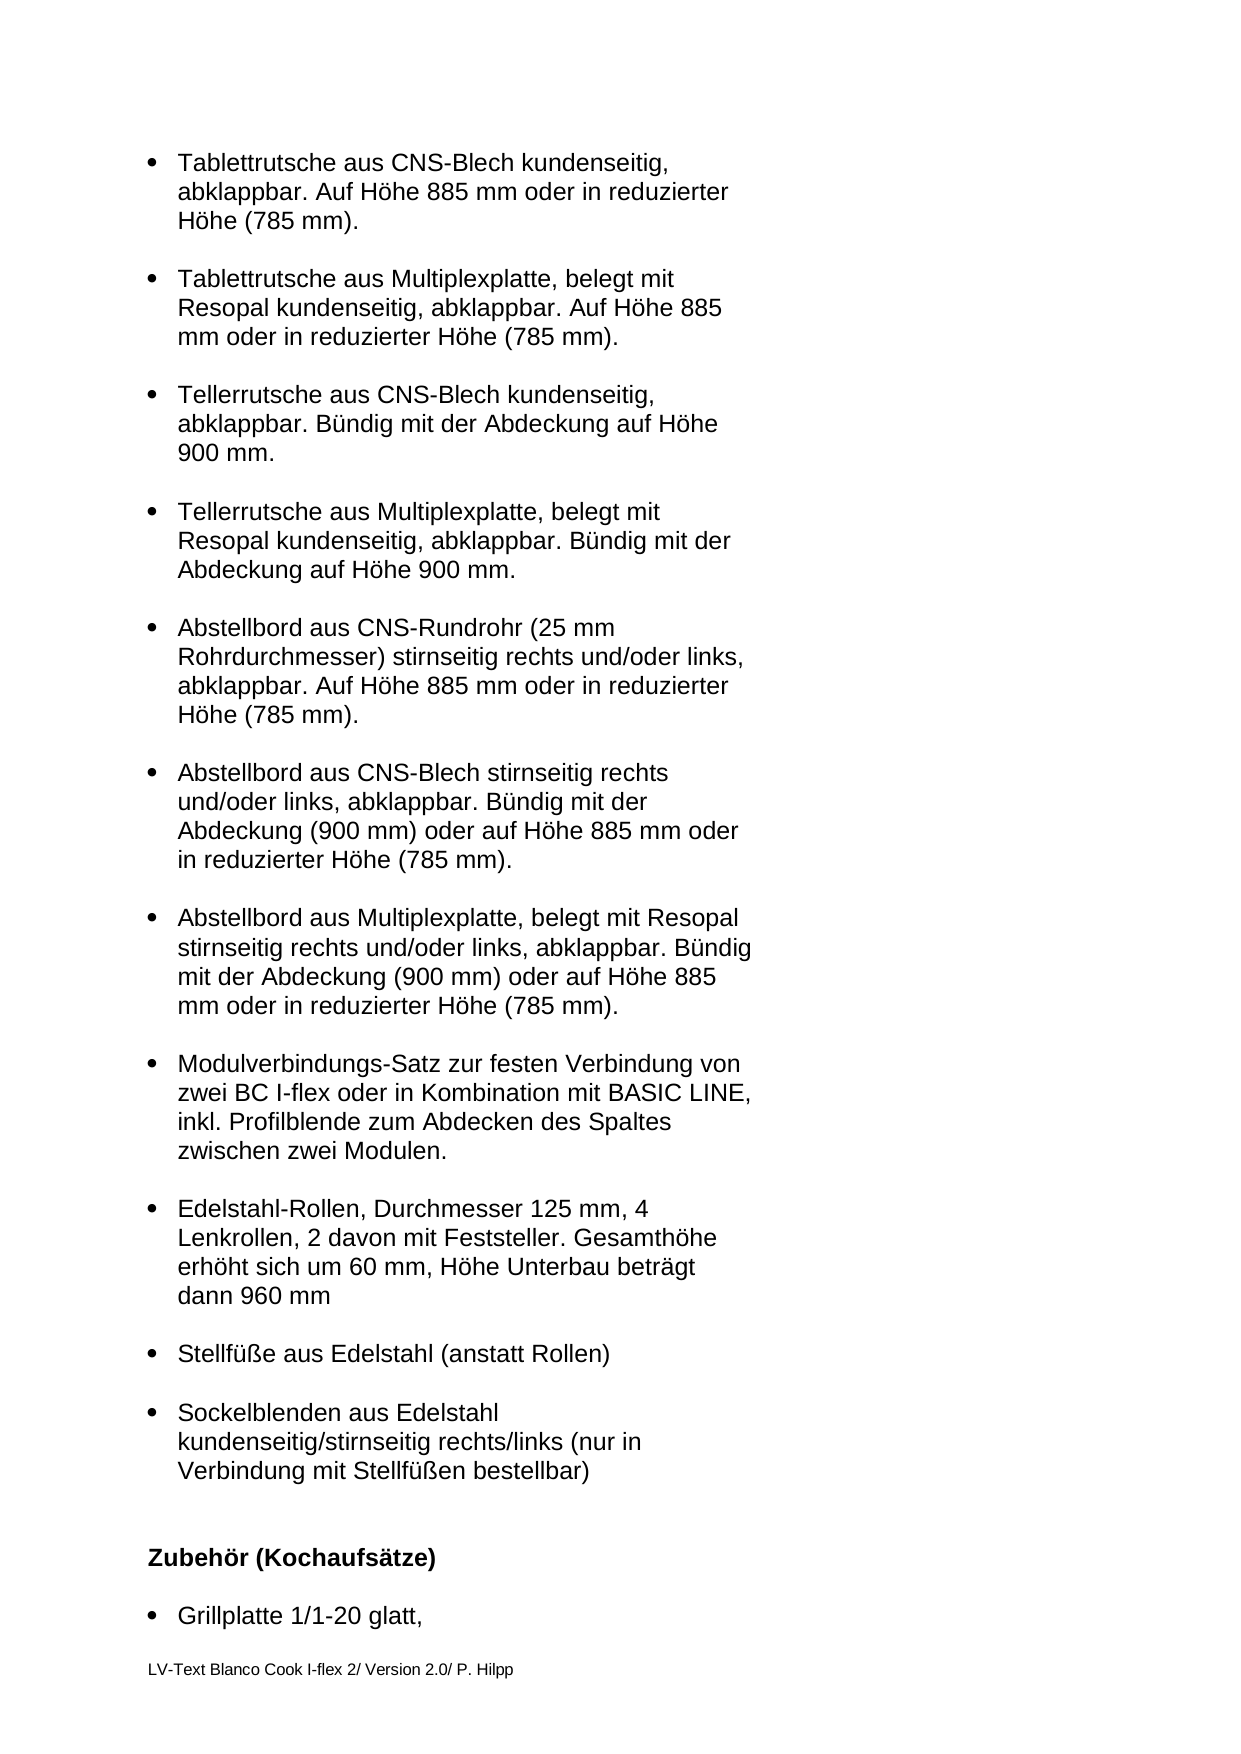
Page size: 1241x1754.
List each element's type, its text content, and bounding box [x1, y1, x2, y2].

list Modulverbindungs-Satz zur festen Verbindung von zwei BC I-flex oder in Kombination mit BASIC LINE, inkl. Profilblende zum Abdecken des Spaltes zwischen zwei Modulen. [148, 1049, 753, 1165]
list Abstellbord aus Multiplexplatte, belegt mit Resopal stirnseitig rechts und/oder links, abklappbar. Bündig mit der Abdeckung (900 mm) oder auf Höhe 885 mm oder in reduzierter Höhe (785 mm). [148, 903, 753, 1019]
list Abstellbord aus CNS-Rundrohr (25 mm Rohrdurchmesser) stirnseitig rechts und/oder links, abklappbar. Auf Höhe 885 mm oder in reduzierter Höhe (785 mm). [148, 613, 753, 729]
list Grillplatte 1/1-20 glatt, [148, 1601, 753, 1630]
list Edelstahl-Rollen, Durchmesser 125 mm, 4 Lenkrollen, 2 davon mit Feststeller. Gesamthöhe erhöht sich um 60 mm, Höhe Unterbau beträgt dann 960 mm [148, 1194, 753, 1310]
list Tablettrutsche aus Multiplexplatte, belegt mit Resopal kundenseitig, abklappbar. Auf Höhe 885 mm oder in reduzierter Höhe (785 mm). [148, 264, 753, 351]
text Zubehör (Kochaufsätze) [148, 1543, 753, 1572]
list Tablettrutsche aus CNS-Blech kundenseitig, abklappbar. Auf Höhe 885 mm oder in reduzierter Höhe (785 mm). [148, 148, 753, 235]
list Stellfüße aus Edelstahl (anstatt Rollen) [148, 1339, 753, 1368]
list Sockelblenden aus Edelstahl kundenseitig/stirnseitig rechts/links (nur in Verbindung mit Stellfüßen bestellbar) [148, 1397, 753, 1484]
list Abstellbord aus CNS-Blech stirnseitig rechts und/oder links, abklappbar. Bündig mit der Abdeckung (900 mm) oder auf Höhe 885 mm oder in reduzierter Höhe (785 mm). [148, 758, 753, 874]
list Tellerrutsche aus CNS-Blech kundenseitig, abklappbar. Bündig mit der Abdeckung auf Höhe 900 mm. [148, 380, 753, 467]
list Tellerrutsche aus Multiplexplatte, belegt mit Resopal kundenseitig, abklappbar. Bündig mit der Abdeckung auf Höhe 900 mm. [148, 496, 753, 584]
